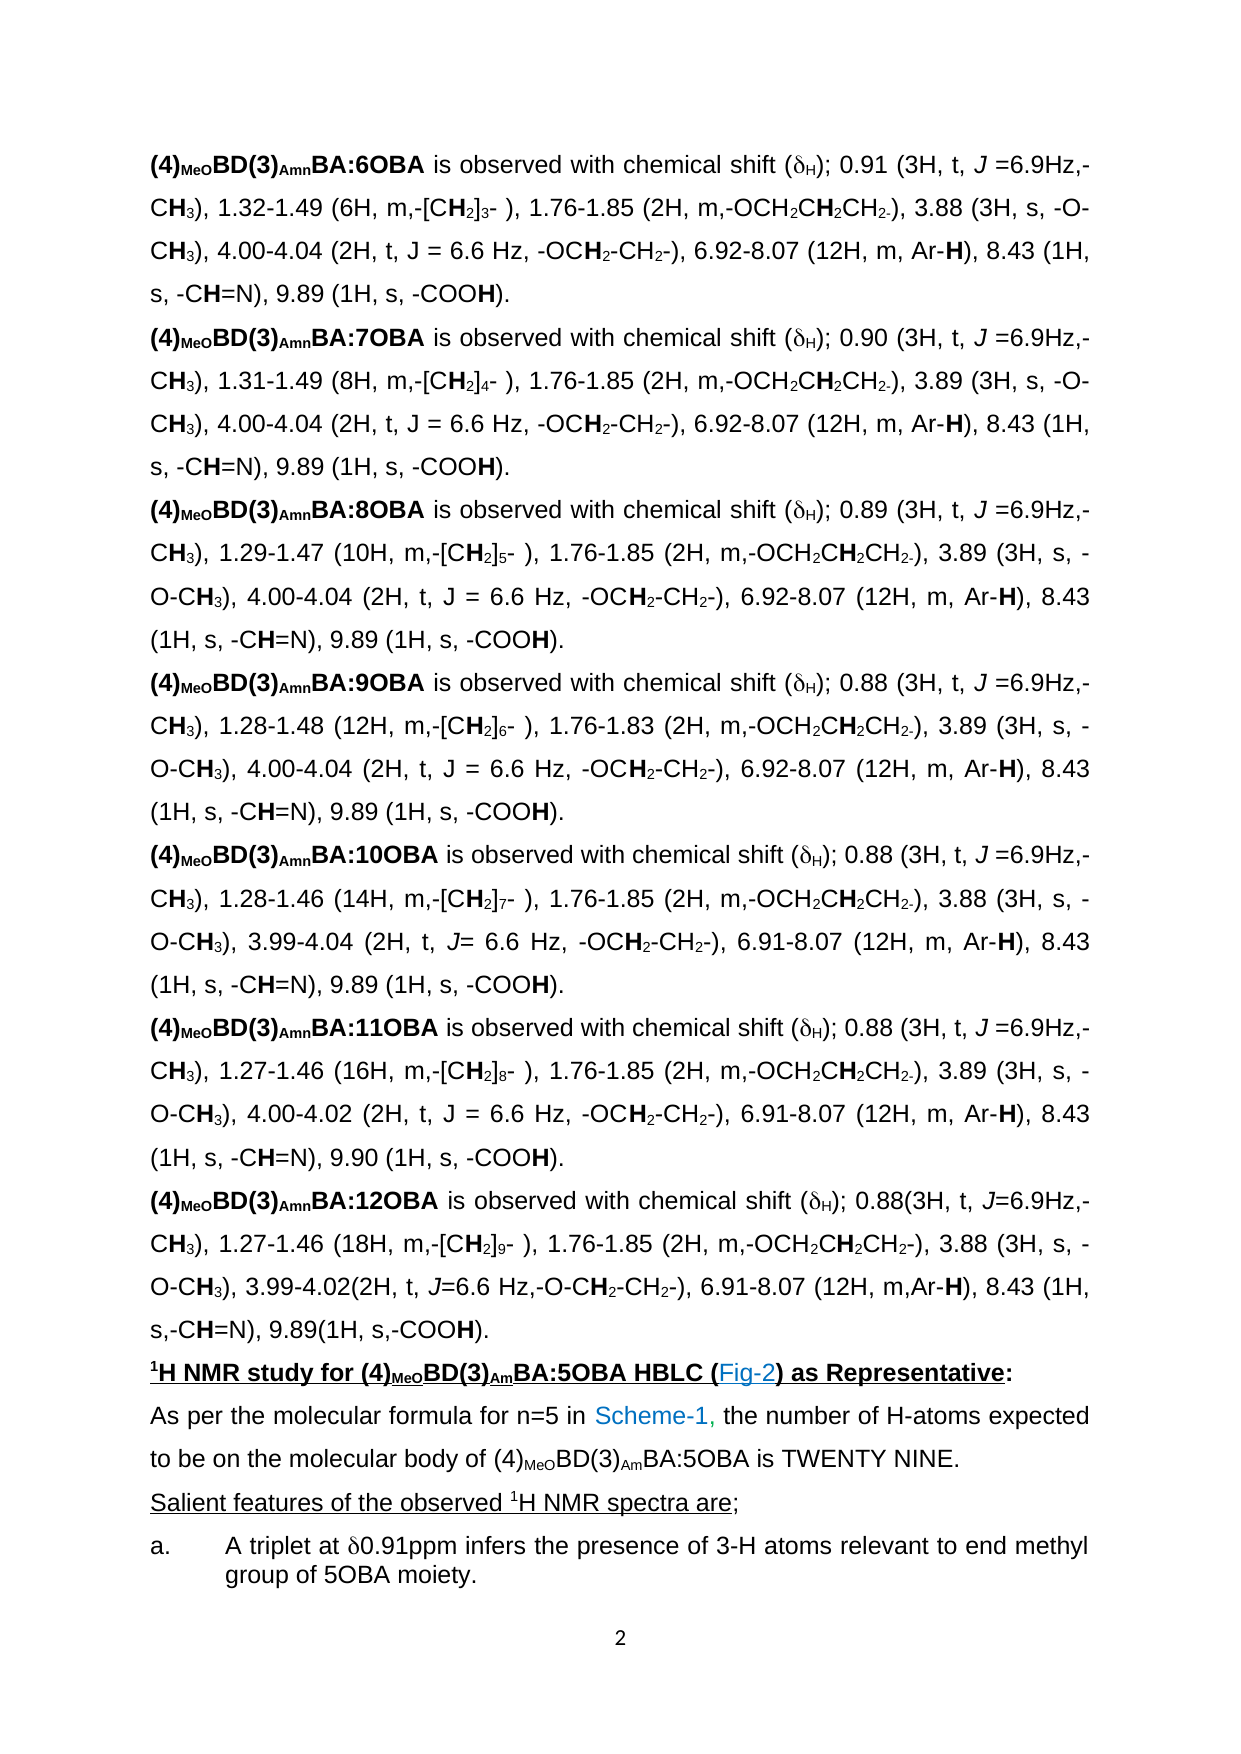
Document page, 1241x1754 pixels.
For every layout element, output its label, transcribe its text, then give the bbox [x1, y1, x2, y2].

text (4)MeOBD(3)AmnBA:9OBA is observed with chemical shift (H); 0.88 (3H, t, J =6.9Hz,-CH3), 1.28-1.48 (12H, m,-[CH2]6- ), 1.76-1.83 (2H, m,-OCH2CH2CH2-), 3.89 (3H, s, -O-CH3), 4.00-4.04 (2H, t, J = 6.6 Hz, -OCH2-CH2-), 6.92-8.07 (12H, m, Ar-H), 8.43 (1H, s, -CH=N), 9.89 (1H, s, -COOH). [150, 668, 1090, 826]
text As per the molecular formula for n=5 in Scheme-1, the number of H-atoms expected to be on the molecular body of (4)MeOBD(3)AmBA:5OBA is TWENTY NINE. [150, 1401, 1090, 1473]
text (4)MeOBD(3)AmnBA:7OBA is observed with chemical shift (H); 0.90 (3H, t, J =6.9Hz,-CH3), 1.31-1.49 (8H, m,-[CH2]4- ), 1.76-1.85 (2H, m,-OCH2CH2CH2-), 3.89 (3H, s, -O-CH3), 4.00-4.04 (2H, t, J = 6.6 Hz, -OCH2-CH2-), 6.92-8.07 (12H, m, Ar-H), 8.43 (1H, s, -CH=N), 9.89 (1H, s, -COOH). [150, 323, 1090, 481]
text (4)MeOBD(3)AmnBA:6OBA is observed with chemical shift (H); 0.91 (3H, t, J =6.9Hz,-CH3), 1.32-1.49 (6H, m,-[CH2]3- ), 1.76-1.85 (2H, m,-OCH2CH2CH2-), 3.88 (3H, s, -O-CH3), 4.00-4.04 (2H, t, J = 6.6 Hz, -OCH2-CH2-), 6.92-8.07 (12H, m, Ar-H), 8.43 (1H, s, -CH=N), 9.89 (1H, s, -COOH). [150, 150, 1090, 308]
text (4)MeOBD(3)AmnBA:11OBA is observed with chemical shift (H); 0.88 (3H, t, J =6.9Hz,-CH3), 1.27-1.46 (16H, m,-[CH2]8- ), 1.76-1.85 (2H, m,-OCH2CH2CH2-), 3.89 (3H, s, -O-CH3), 4.00-4.02 (2H, t, J = 6.6 Hz, -OCH2-CH2-), 6.91-8.07 (12H, m, Ar-H), 8.43 (1H, s, -CH=N), 9.90 (1H, s, -COOH). [150, 1013, 1090, 1171]
text (4)MeOBD(3)AmnBA:10OBA is observed with chemical shift (H); 0.88 (3H, t, J =6.9Hz,-CH3), 1.28-1.46 (14H, m,-[CH2]7- ), 1.76-1.85 (2H, m,-OCH2CH2CH2-), 3.88 (3H, s, -O-CH3), 3.99-4.04 (2H, t, J= 6.6 Hz, -OCH2-CH2-), 6.91-8.07 (12H, m, Ar-H), 8.43 (1H, s, -CH=N), 9.89 (1H, s, -COOH). [150, 840, 1090, 999]
text 1H NMR study for (4)MeOBD(3)AmBA:5OBA HBLC (Fig-2) as Representative: [150, 1358, 1090, 1387]
text a. A triplet at 0.91ppm infers the presence of 3-H atoms relevant to end methyl group of 5OBA moiety. [150, 1531, 1090, 1588]
text (4)MeOBD(3)AmnBA:12OBA is observed with chemical shift (H); 0.88(3H, t, J=6.9Hz,-CH3), 1.27-1.46 (18H, m,-[CH2]9- ), 1.76-1.85 (2H, m,-OCH2CH2CH2-), 3.88 (3H, s, -O-CH3), 3.99-4.02(2H, t, J=6.6 Hz,-O-CH2-CH2-), 6.91-8.07 (12H, m,Ar-H), 8.43 (1H, s,-CH=N), 9.89(1H, s,-COOH). [150, 1186, 1090, 1344]
text Salient features of the observed 1H NMR spectra are; [150, 1488, 1090, 1516]
text (4)MeOBD(3)AmnBA:8OBA is observed with chemical shift (H); 0.89 (3H, t, J =6.9Hz,-CH3), 1.29-1.47 (10H, m,-[CH2]5- ), 1.76-1.85 (2H, m,-OCH2CH2CH2-), 3.89 (3H, s, -O-CH3), 4.00-4.04 (2H, t, J = 6.6 Hz, -OCH2-CH2-), 6.92-8.07 (12H, m, Ar-H), 8.43 (1H, s, -CH=N), 9.89 (1H, s, -COOH). [150, 495, 1090, 653]
